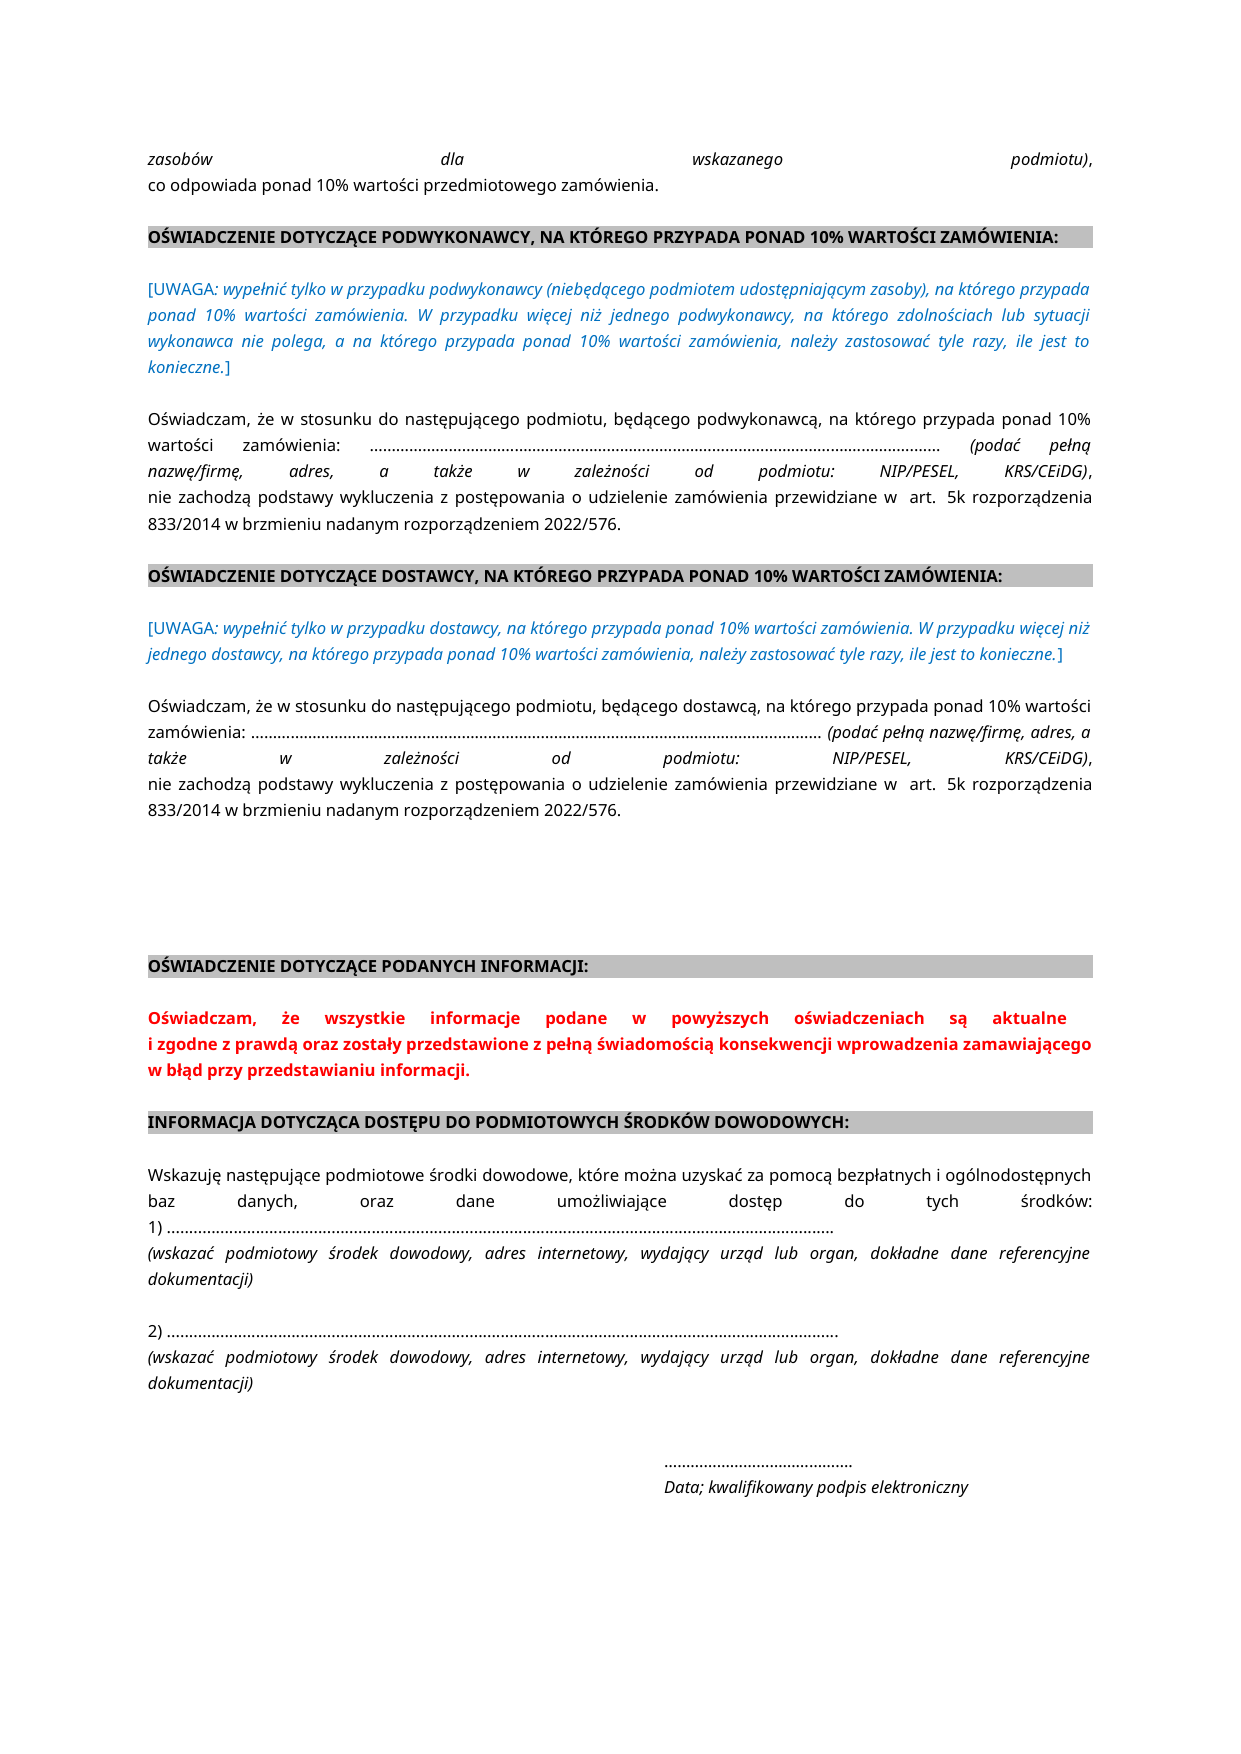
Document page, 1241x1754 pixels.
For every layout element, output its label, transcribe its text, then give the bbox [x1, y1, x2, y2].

text Oświadczam, że w stosunku do następującego podmiotu, będącego podwykonawcą, na którego przypada ponad 10% wartości zamówienia: ……………………………………………………………………………………………….………..….…… (podać pełną nazwę/firmę, adres, a także w zależności od podmiotu: NIP/PESEL, KRS/CEiDG), nie zachodzą podstawy wykluczenia z postępowania o udzielenie zamówienia przewidziane w art. 5k rozporządzenia 833/2014 w brzmieniu nadanym rozporządzeniem 2022/576. [148, 408, 1093, 535]
text ……………………………………. [148, 1450, 1093, 1472]
text (wskazać podmiotowy środek dowodowy, adres internetowy, wydający urząd lub organ, dokładne dane referencyjne dokumentacji) [148, 1241, 1093, 1290]
text (wskazać podmiotowy środek dowodowy, adres internetowy, wydający urząd lub organ, dokładne dane referencyjne dokumentacji) [148, 1346, 1093, 1394]
text Wskazuję następujące podmiotowe środki dowodowe, które można uzyskać za pomocą bezpłatnych i ogólnodostępnych baz danych, oraz dane umożliwiające dostęp do tych środków: 1) ...................................................................................................................................................... [148, 1163, 1093, 1238]
text OŚWIADCZENIE DOTYCZĄCE DOSTAWCY, NA KTÓREGO PRZYPADA PONAD 10% WARTOŚCI ZAMÓWIENIA: [148, 564, 1093, 587]
text OŚWIADCZENIE DOTYCZĄCE PODWYKONAWCY, NA KTÓREGO PRZYPADA PONAD 10% WARTOŚCI ZAMÓWIENIA: [148, 226, 1093, 248]
text OŚWIADCZENIE DOTYCZĄCE PODANYCH INFORMACJI: [148, 955, 1093, 978]
text [UWAGA: wypełnić tylko w przypadku dostawcy, na którego przypada ponad 10% wartości zamówienia. W przypadku więcej niż jednego dostawcy, na którego przypada ponad 10% wartości zamówienia, należy zastosować tyle razy, ile jest to konieczne.] [148, 616, 1093, 665]
text Oświadczam, że w stosunku do następującego podmiotu, będącego dostawcą, na którego przypada ponad 10% wartości zamówienia: ……………………………………………………………………………………………….………..….…… (podać pełną nazwę/firmę, adres, a także w zależności od podmiotu: NIP/PESEL, KRS/CEiDG), nie zachodzą podstawy wykluczenia z postępowania o udzielenie zamówienia przewidziane w art. 5k rozporządzenia 833/2014 w brzmieniu nadanym rozporządzeniem 2022/576. [148, 694, 1093, 821]
text INFORMACJA DOTYCZĄCA DOSTĘPU DO PODMIOTOWYCH ŚRODKÓW DOWODOWYCH: [148, 1111, 1093, 1134]
text Oświadczam, że w celu wykazania spełniania warunków udziału w postępowaniu, określonych przez zamawiającego w ………………………………………………………...………………….. (wskazać dokument i właściwą jednostkę redakcyjną dokumentu, w której określono warunki udziału w postępowaniu), polegam na zdolnościach lub sytuacji następującego podmiotu udostępniającego zasoby: ………………………………………………………………………...…………………………………….… (podać pełną nazwę/firmę, adres, a także w zależności od podmiotu: NIP/PESEL, KRS/CEiDG), w następującym zakresie: …………………………………………………………………………… (określić odpowiedni zakres udostępnianych zasobów dla wskazanego podmiotu), co odpowiada ponad 10% wartości przedmiotowego zamówienia. [148, 148, 1093, 196]
text Oświadczam, że wszystkie informacje podane w powyższych oświadczeniach są aktualne i zgodne z prawdą oraz zostały przedstawione z pełną świadomością konsekwencji wprowadzenia zamawiającego w błąd przy przedstawianiu informacji. [148, 1007, 1093, 1082]
text Data; kwalifikowany podpis elektroniczny [148, 1476, 1093, 1498]
text 2) ....................................................................................................................................................... [148, 1319, 1093, 1342]
text [UWAGA: wypełnić tylko w przypadku podwykonawcy (niebędącego podmiotem udostępniającym zasoby), na którego przypada ponad 10% wartości zamówienia. W przypadku więcej niż jednego podwykonawcy, na którego zdolnościach lub sytuacji wykonawca nie polega, a na którego przypada ponad 10% wartości zamówienia, należy zastosować tyle razy, ile jest to konieczne.] [148, 278, 1093, 379]
